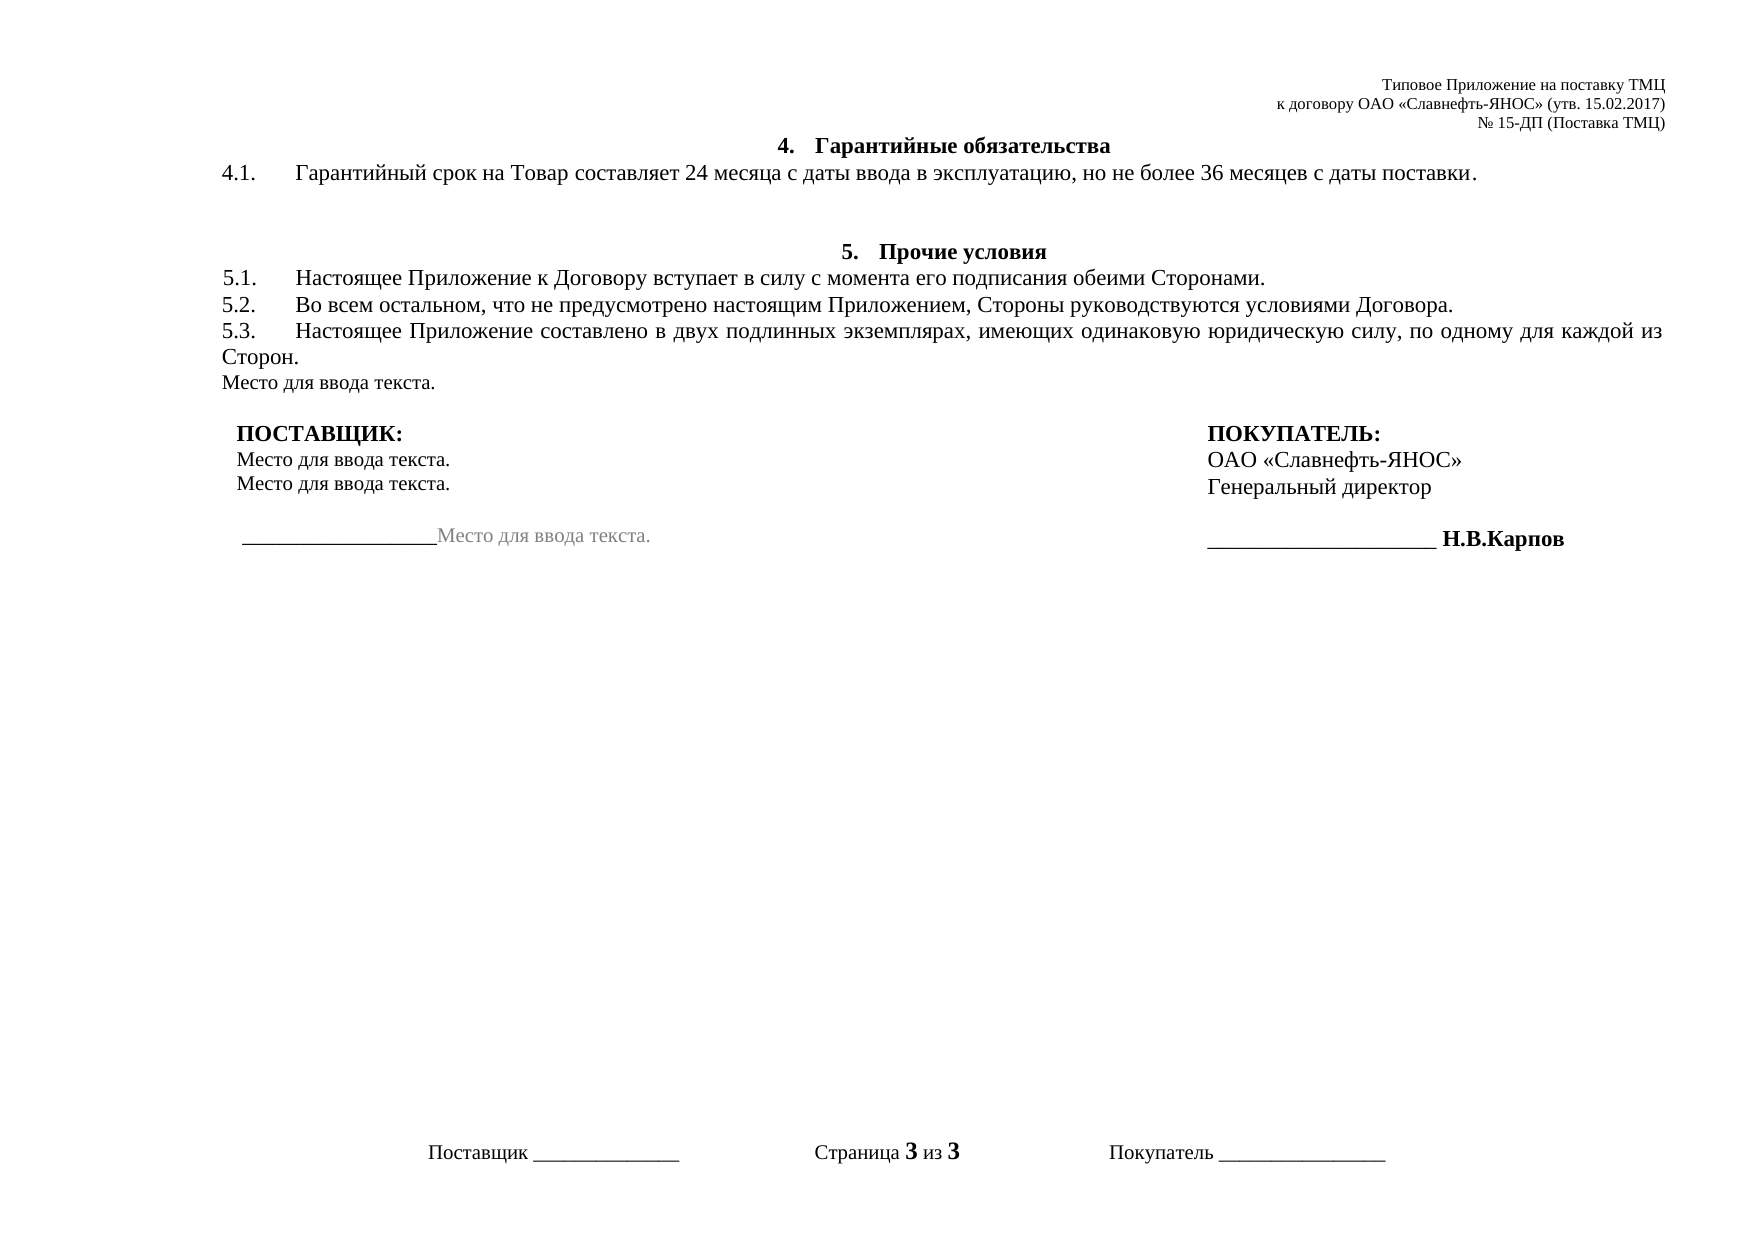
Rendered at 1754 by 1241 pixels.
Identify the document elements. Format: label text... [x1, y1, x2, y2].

table_header ПОКУПАТЕЛЬ: ОАО «Славнефть-ЯНОС» Генеральный директор ____________________ [1196, 420, 1734, 574]
text 5.2. Во всем остальном, что не предусмотрено настоящим Приложением, Стороны руководствуются условиями Договора. [222, 291, 1665, 317]
list Гарантийные обязательства [223, 132, 1665, 159]
text 4.1. Гарантийный срок на Товар . [207, 159, 1665, 185]
list Прочие условия [223, 238, 1665, 264]
text 5.3. Настоящее Приложение составлено в двух подлинных экземплярах, имеющих одинаковую юридическую силу, по одному для каждой из Сторон. [222, 317, 1665, 370]
text 5.1. Настоящее Приложение к Договору вступает в силу с момента его подписания обеими Сторонами. [223, 264, 1665, 291]
table_header ПОСТАВЩИК: [135, 420, 1196, 574]
